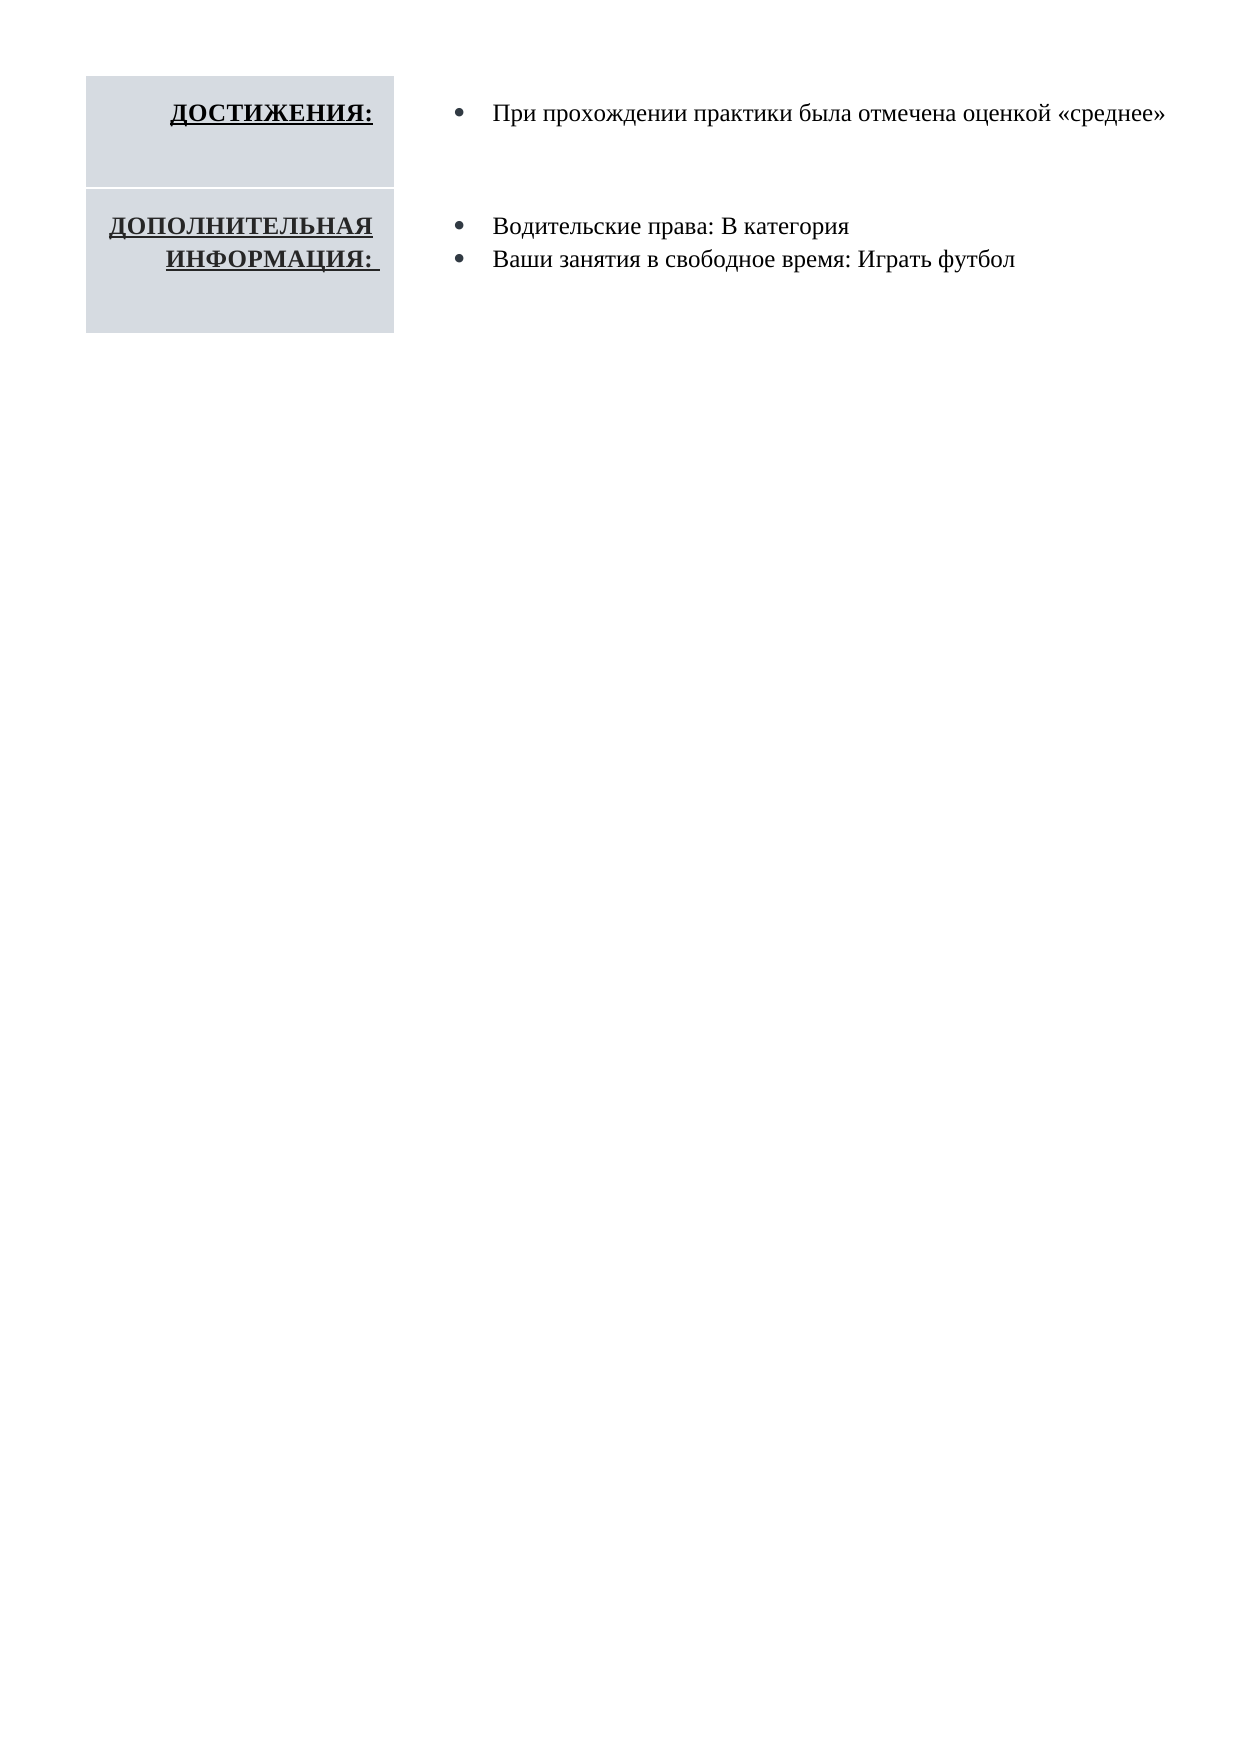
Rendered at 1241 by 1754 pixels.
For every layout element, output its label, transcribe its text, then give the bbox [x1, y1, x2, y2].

table_cell При прохождении практики была отмечена оценкой «среднее» [396, 76, 1194, 187]
table_cell Водительские права: B категория Ваши занятия в свободное время: Играть футбол [396, 189, 1194, 333]
table_cell ДОПОЛНИТЕЛЬНАЯ ИНФОРМАЦИЯ: [86, 189, 394, 333]
table_cell ДОСТИЖЕНИЯ: [86, 76, 394, 187]
